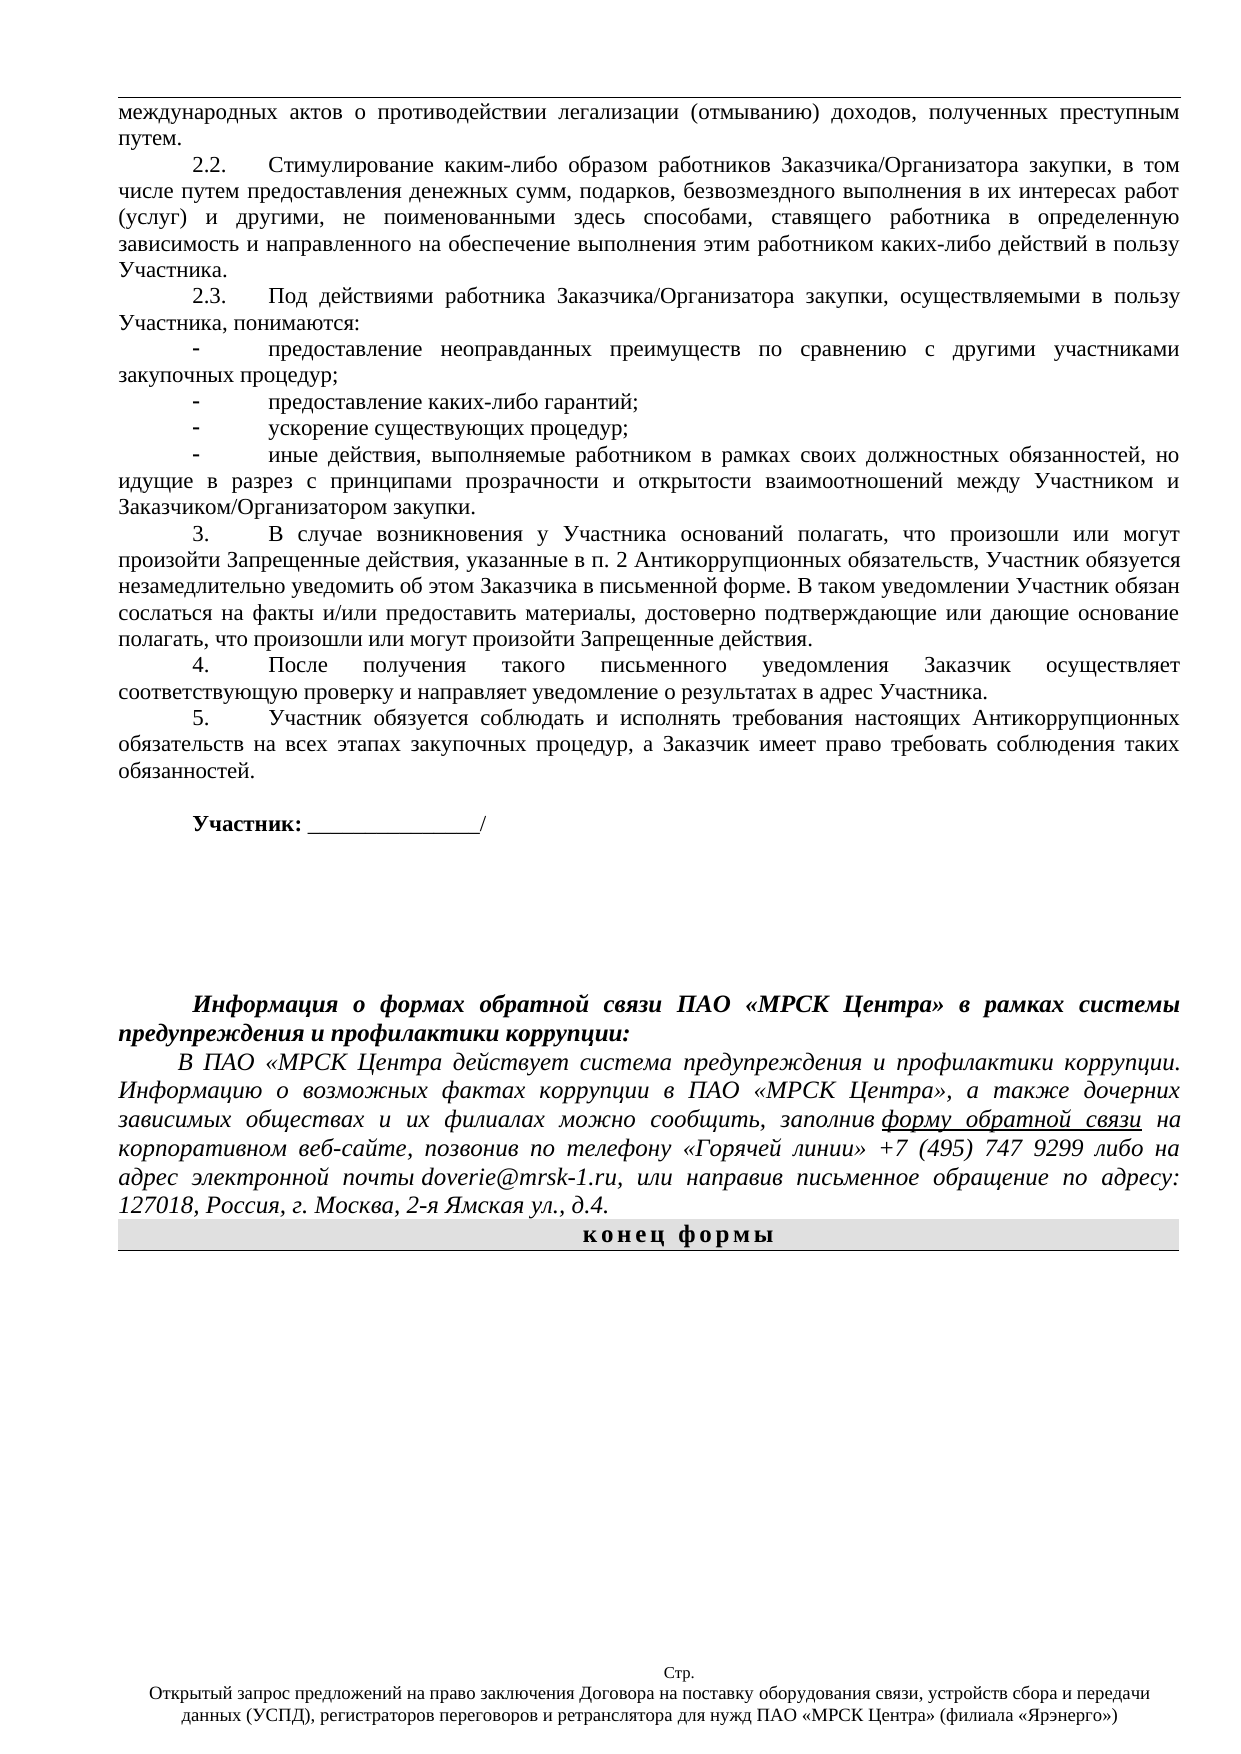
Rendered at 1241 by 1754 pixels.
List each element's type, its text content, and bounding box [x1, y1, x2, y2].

list После получения такого письменного уведомления Заказчик осуществляет соответствующую проверку и направляет уведомление о результатах в адрес Участника. [118, 651, 1181, 704]
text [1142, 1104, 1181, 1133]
list Под действиями работника Заказчика/Организатора закупки, осуществляемыми в пользу Участника, понимаются: [118, 282, 1181, 335]
list В случае возникновения у Участника оснований полагать, что произошли или могут произойти Запрещенные действия, указанные в п. 2 Антикоррупционных обязательств, Участник обязуется незамедлительно уведомить об этом Заказчика в письменной форме. В таком уведомлении Участник обязан сослаться на факты и/или предоставить материалы, достоверно подтверждающие или дающие основание полагать, что произошли или могут произойти Запрещенные действия. [118, 520, 1181, 651]
list Участник обязуется соблюдать и исполнять требования настоящих Антикоррупционных обязательств на всех этапах закупочных процедур, а Заказчик имеет право требовать соблюдения таких обязанностей. [118, 704, 1181, 783]
list ускорение существующих процедур; [118, 414, 1181, 441]
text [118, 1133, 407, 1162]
list предоставление каких-либо гарантий; [118, 388, 1181, 414]
list иные действия, выполняемые работником в рамках своих должностных обязанностей, но идущие в разрез с принципами прозрачности и открытости взаимоотношений между Участником и Заказчиком/Организатором закупки. [118, 441, 1181, 520]
text Информация о формах обратной связи ПАО «МРСК Центра» в рамках системы предупреждения и профилактики коррупции: [118, 989, 1181, 1047]
list предоставление неоправданных преимуществ по сравнению с другими участниками закупочных процедур; [118, 335, 1181, 388]
list Cтимулирование каким-либо образом работников Заказчика/Организатора закупки, в том числе путем предоставления денежных сумм, подарков, безвозмездного выполнения в их интересах работ (услуг) и другими, не поименованными здесь способами, ставящего работника в определенную зависимость и направленного на обеспечение выполнения этим работником каких-либо действий в пользу Участника. [118, 151, 1181, 282]
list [118, 98, 1181, 151]
text В ПАО «МРСК Центра действует система предупреждения и профилактики коррупции. Информацию о возможных фактах коррупции в ПАО «МРСК Центра», а также дочерних зависимых обществах и их филиалах можно сообщить, заполнив форму обратной связи на корпоративном веб-сайте, позвонив по телефону «Горячей линии» +7 (495) 747 9299 либо на адрес электронной почты doverie@mrsk-1.ru, или направив письменное обращение по адресу: 127018, Россия, г. Москва, 2-я Ямская ул., д.4. [415, 1162, 1181, 1219]
text конец формы [118, 1219, 1179, 1250]
text В ПАО «МРСК Центра действует система предупреждения и профилактики коррупции. Информацию о возможных фактах коррупции в ПАО «МРСК Центра», а также дочерних зависимых обществах и их филиалах можно сообщить, заполнив форму обратной связи на корпоративном веб-сайте, позвонив по телефону «Горячей линии» +7 (495) 747 9299 либо на адрес электронной почты doverie@mrsk-1.ru, или направив письменное обращение по адресу: 127018, Россия, г. Москва, 2-я Ямская ул., д.4. [118, 1047, 1181, 1076]
text Участник: _______________/ [118, 809, 1181, 836]
